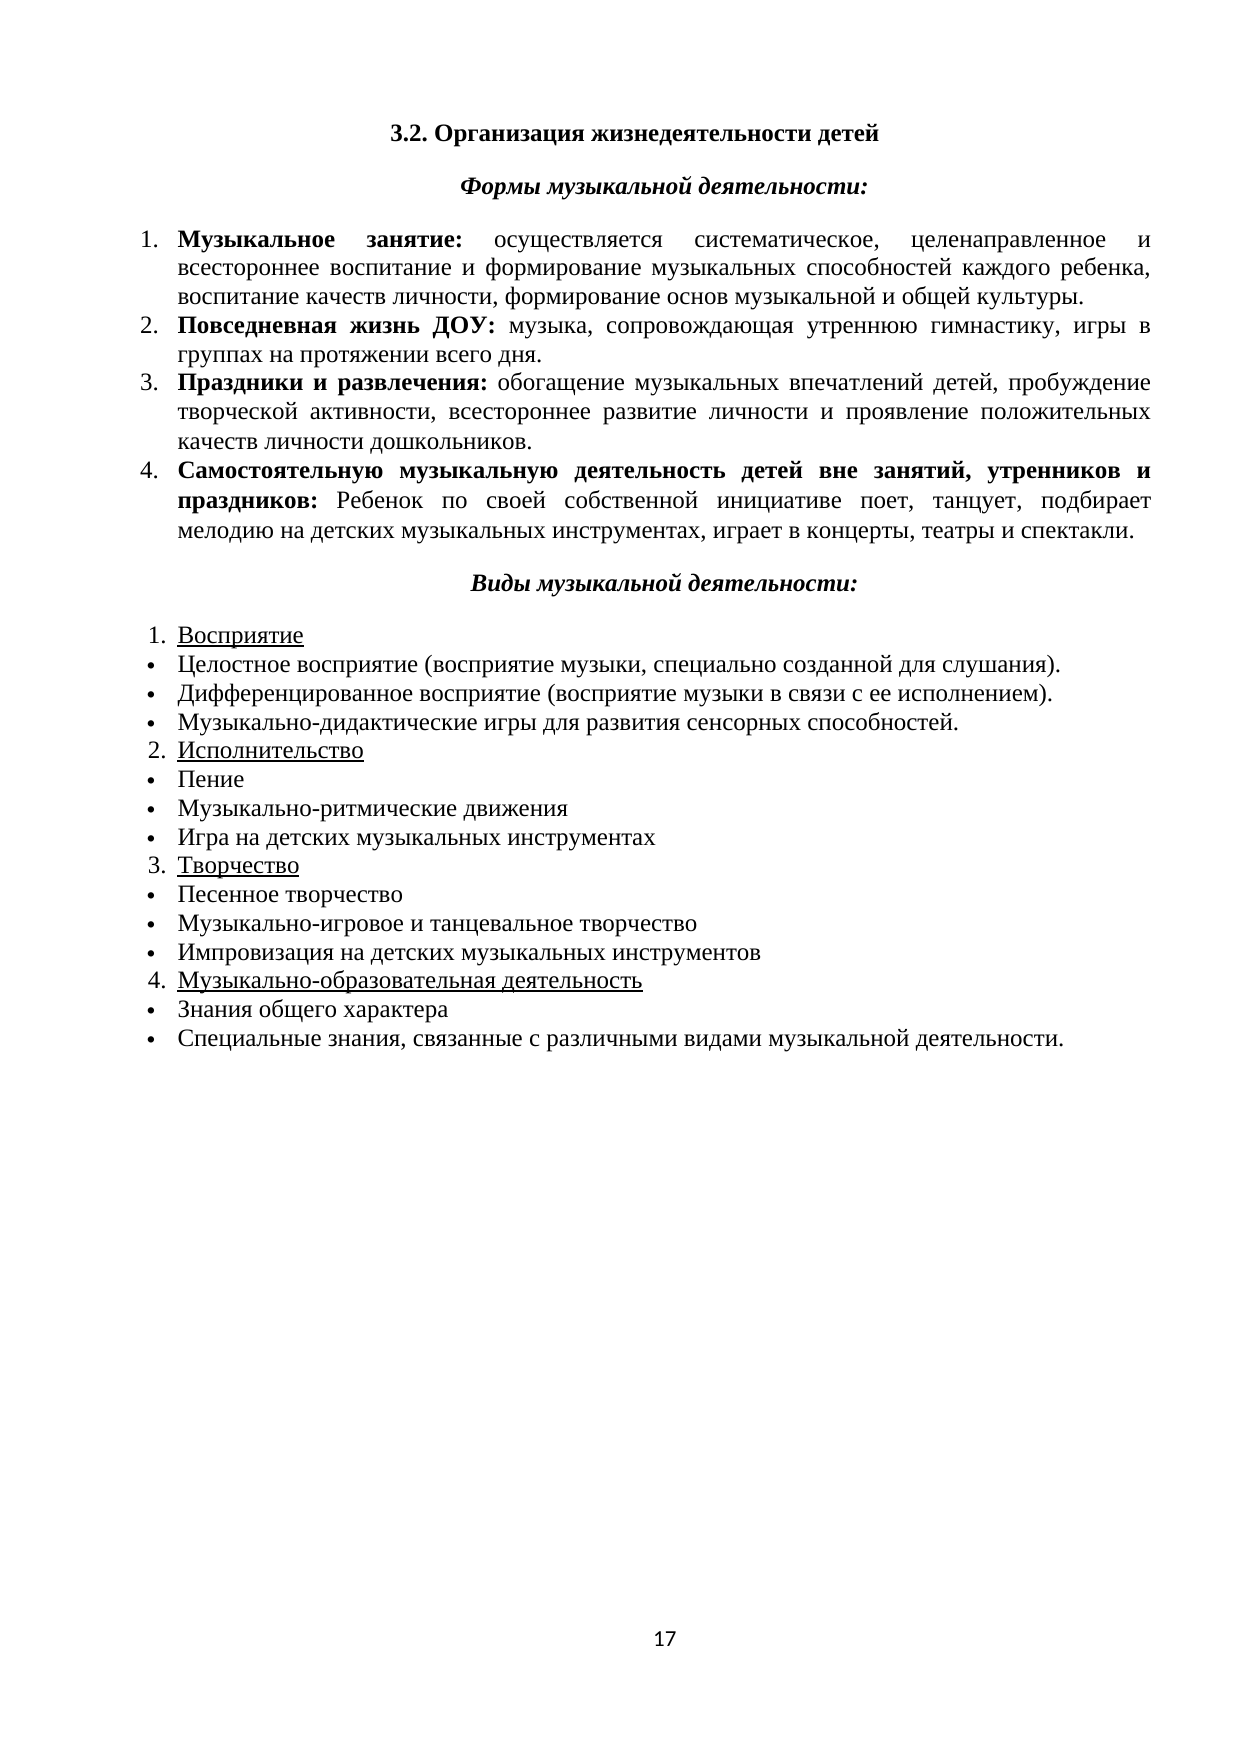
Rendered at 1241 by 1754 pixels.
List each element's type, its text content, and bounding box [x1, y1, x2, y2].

list Игра на детских музыкальных инструментах [148, 822, 1152, 850]
text Виды музыкальной деятельности: [177, 568, 1152, 596]
list Музыкально-игровое и танцевальное творчество [148, 908, 1152, 937]
list Песенное творчество [148, 879, 1152, 908]
list Музыкально-дидактические игры для развития сенсорных способностей. [148, 707, 1152, 735]
list Пение [148, 764, 1152, 793]
list Восприятие [148, 620, 1152, 649]
list Творчество [148, 850, 1152, 879]
text 3.2. Организация жизнедеятельности детей [177, 118, 1092, 147]
text Формы музыкальной деятельности: [177, 171, 1152, 200]
list Целостное восприятие (восприятие музыки, специально созданной для слушания). [148, 649, 1152, 678]
list Специальные знания, связанные с различными видами музыкальной деятельности. [148, 1023, 1152, 1052]
list Музыкально-ритмические движения [148, 793, 1152, 822]
list Музыкально-образовательная деятельность [148, 965, 1152, 994]
list Дифференцированное восприятие (восприятие музыки в связи с ее исполнением). [148, 678, 1152, 707]
list Повседневная жизнь ДОУ: музыка, сопровождающая утреннюю гимнастику, игры в группах на протяжении всего дня. [140, 310, 1152, 367]
list Праздники и развлечения: обогащение музыкальных впечатлений детей, пробуждение творческой активности, всестороннее развитие личности и проявление положительных качеств личности дошкольников. [140, 367, 1152, 456]
list Знания общего характера [148, 994, 1152, 1023]
list Музыкальное занятие: осуществляется систематическое, целенаправленное и всестороннее воспитание и формирование музыкальных способностей каждого ребенка, воспитание качеств личности, формирование основ музыкальной и общей культуры. [140, 224, 1152, 310]
list Исполнительство [148, 735, 1152, 764]
list Самостоятельную музыкальную деятельность детей вне занятий, утренников и праздников: Ребенок по своей собственной инициативе поет, танцует, подбирает мелодию на детских музыкальных инструментах, играет в концерты, театры и спектакли. [140, 456, 1152, 543]
list Импровизация на детских музыкальных инструментов [148, 937, 1152, 965]
